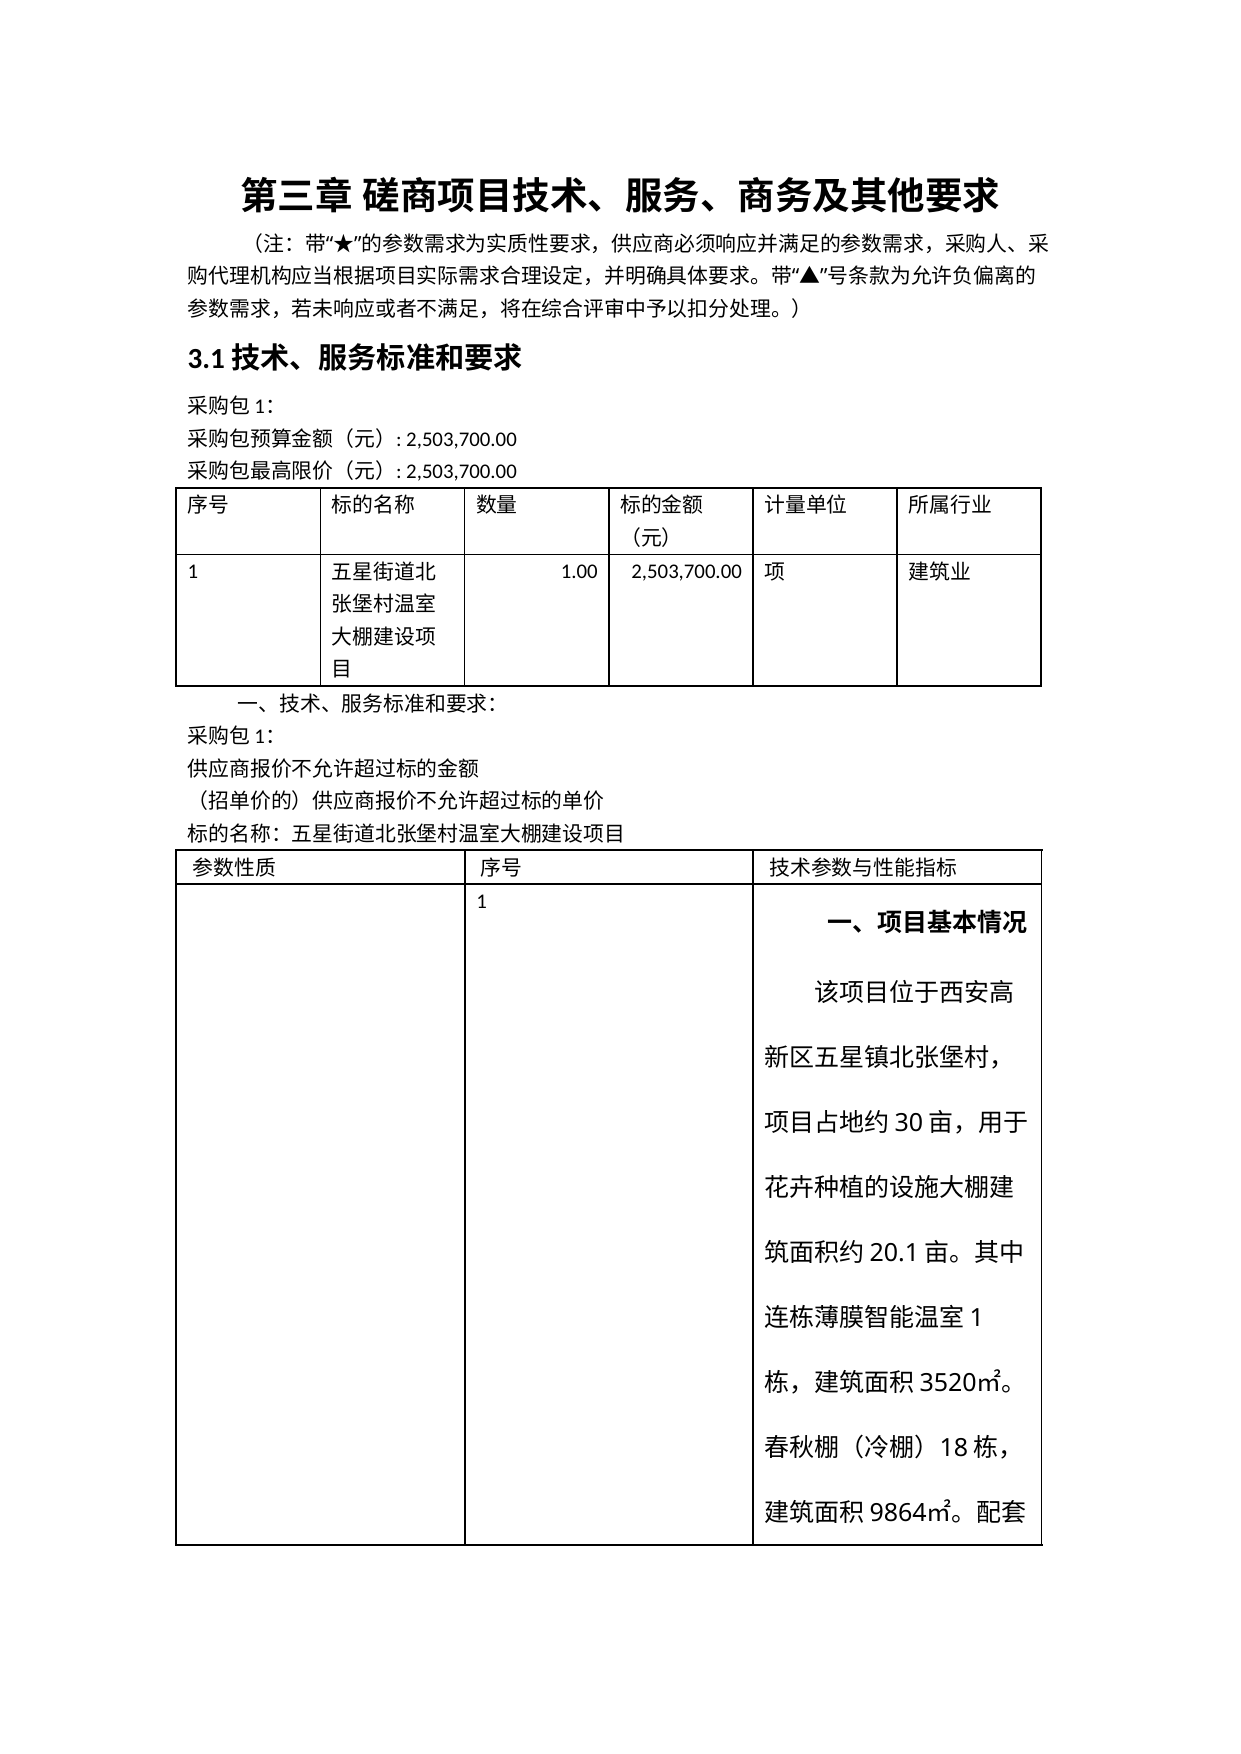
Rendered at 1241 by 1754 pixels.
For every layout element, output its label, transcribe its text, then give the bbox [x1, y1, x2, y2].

table_header 计量单位 [754, 489, 896, 553]
table_cell 2,503,700.00 [610, 555, 752, 685]
table_header 数量 [465, 489, 608, 553]
table_header 标的名称 [321, 489, 464, 553]
text 标的名称：五星街道北张堡村温室大棚建设项目 [187, 817, 1053, 849]
table_cell 1.00 [465, 555, 608, 685]
text （注：带“★”的参数需求为实质性要求，供应商必须响应并满足的参数需求，采购人、采购代理机构应当根据项目实际需求合理设定，并明确具体要求。带“▲”号条款为允许负偏离的参数需求，若未响应或者不满足，将在综合评审中予以扣分处理。） [187, 227, 1053, 324]
text 采购包1： [187, 719, 1053, 752]
text 采购包1： [187, 389, 1053, 422]
text 供应商报价不允许超过标的金额 [187, 752, 1053, 784]
table_header 标的金额 （元） [610, 489, 752, 553]
table_header 参数性质 [177, 851, 464, 883]
table_header 技术参数与性能指标 [754, 851, 1041, 883]
text 3.1技术、服务标准和要求 [187, 324, 1053, 389]
table_cell 项 [754, 555, 896, 685]
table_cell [754, 885, 1041, 1544]
table_cell 建筑业 [898, 555, 1040, 685]
table_cell 1 [466, 885, 752, 1544]
table_header 序号 [177, 489, 320, 553]
text 第三章 磋商项目技术、服务、商务及其他要求 [187, 162, 1053, 227]
table_header 所属行业 [898, 489, 1040, 553]
text 采购包预算金额（元）: 2,503,700.00 [187, 422, 1053, 454]
table_cell 1 [177, 555, 320, 685]
table_header 序号 [466, 851, 752, 883]
text 采购包最高限价（元）: 2,503,700.00 [187, 454, 1053, 487]
text 一、技术、服务标准和要求： [187, 687, 1053, 719]
table_cell 五星街道北张堡村温室大棚建设项目 [321, 555, 464, 685]
table_cell [177, 885, 464, 1544]
text （招单价的）供应商报价不允许超过标的单价 [187, 784, 1053, 817]
